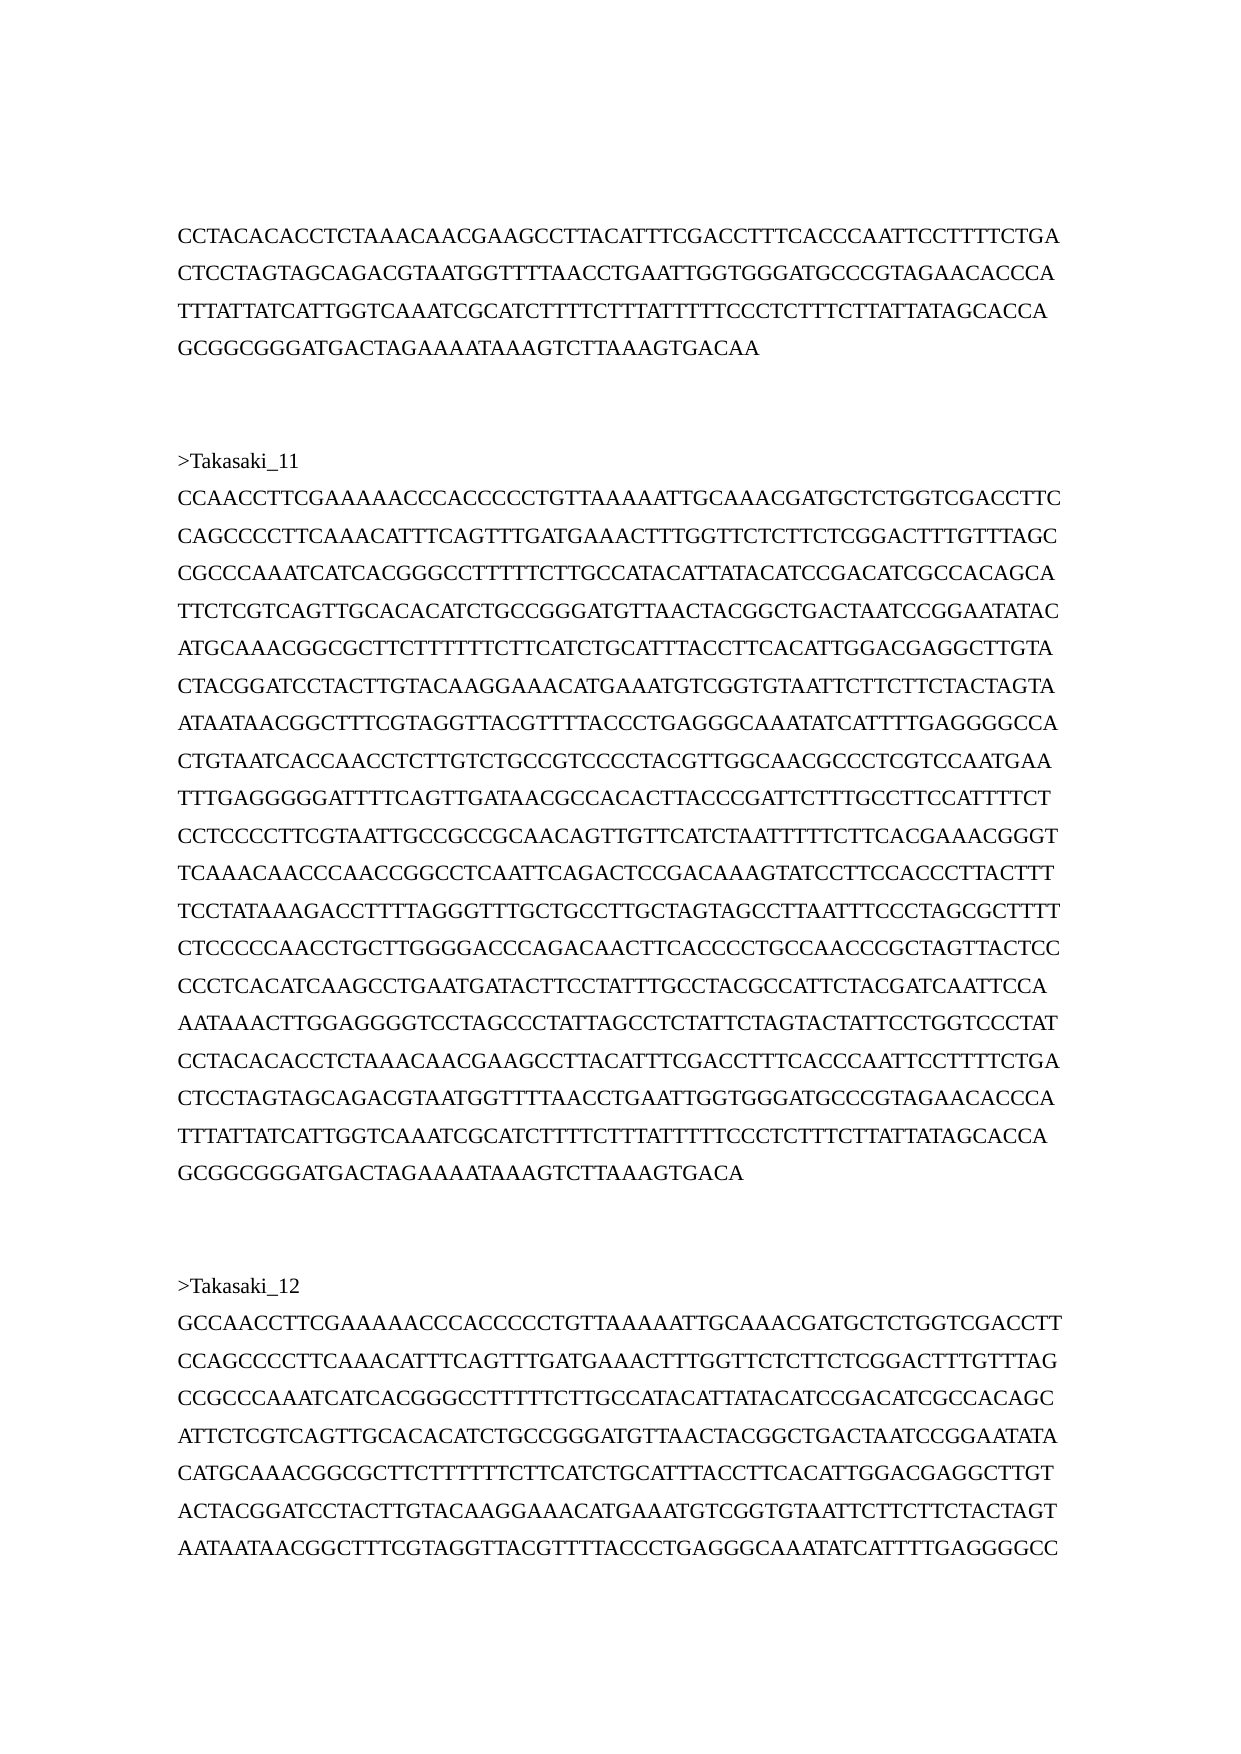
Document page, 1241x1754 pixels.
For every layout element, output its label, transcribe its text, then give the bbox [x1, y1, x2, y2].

text >Takasaki_12 [177, 1267, 1063, 1304]
text >Takasaki_11 [177, 442, 1063, 479]
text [177, 217, 1063, 367]
text CCAACCTTCGAAAAACCCACCCCCTGTTAAAAATTGCAAACGATGCTCTGGTCGACCTTCCAGCCCCTTCAAACATTTCAGTTTGATGAAACTTTGGTTCTCTTCTCGGACTTTGTTTAGCCGCCCAAATCATCACGGGCCTTTTTCTTGCCATACATTATACATCCGACATCGCCACAGCATTCTCGTCAGTTGCACACATCTGCCGGGATGTTAACTACGGCTGACTAATCCGGAATATACATGCAAACGGCGCTTCTTTTTTCTTCATCTGCATTTACCTTCACATTGGACGAGGCTTGTACTACGGATCCTACTTGTACAAGGAAACATGAAATGTCGGTGTAATTCTTCTTCTACTAGTAATAATAACGGCTTTCGTAGGTTACGTTTTACCCTGAGGGCAAATATCATTTTGAGGGGCCACTGTAATCACCAACCTCTTGTCTGCCGTCCCCTACGTTGGCAACGCCCTCGTCCAATGAATTTGAGGGGGATTTTCAGTTGATAACGCCACACTTACCCGATTCTTTGCCTTCCATTTTCTCCTCCCCTTCGTAATTGCCGCCGCAACAGTTGTTCATCTAATTTTTCTTCACGAAACGGGTTCAAACAACCCAACCGGCCTCAATTCAGACTCCGACAAAGTATCCTTCCACCCTTACTTTTCCTATAAAGACCTTTTAGGGTTTGCTGCCTTGCTAGTAGCCTTAATTTCCCTAGCGCTTTTCTCCCCCAACCTGCTTGGGGACCCAGACAACTTCACCCCTGCCAACCCGCTAGTTACTCCCCCTCACATCAAGCCTGAATGATACTTCCTATTTGCCTACGCCATTCTACGATCAATTCCAAATAAACTTGGAGGGGTCCTAGCCCTATTAGCCTCTATTCTAGTACTATTCCTGGTCCCTATCCTACACACCTCTAAACAACGAAGCCTTACATTTCGACCTTTCACCCAATTCCTTTTCTGACTCCTAGTAGCAGACGTAATGGTTTTAACCTGAATTGGTGGGATGCCCGTAGAACACCCATTTATTATCATTGGTCAAATCGCATCTTTTCTTTATTTTTCCCTCTTTCTTATTATAGCACCAGCGGCGGGATGACTAGAAAATAAAGTCTTAAAGTGACA [177, 479, 1063, 1192]
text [177, 1304, 1063, 1567]
